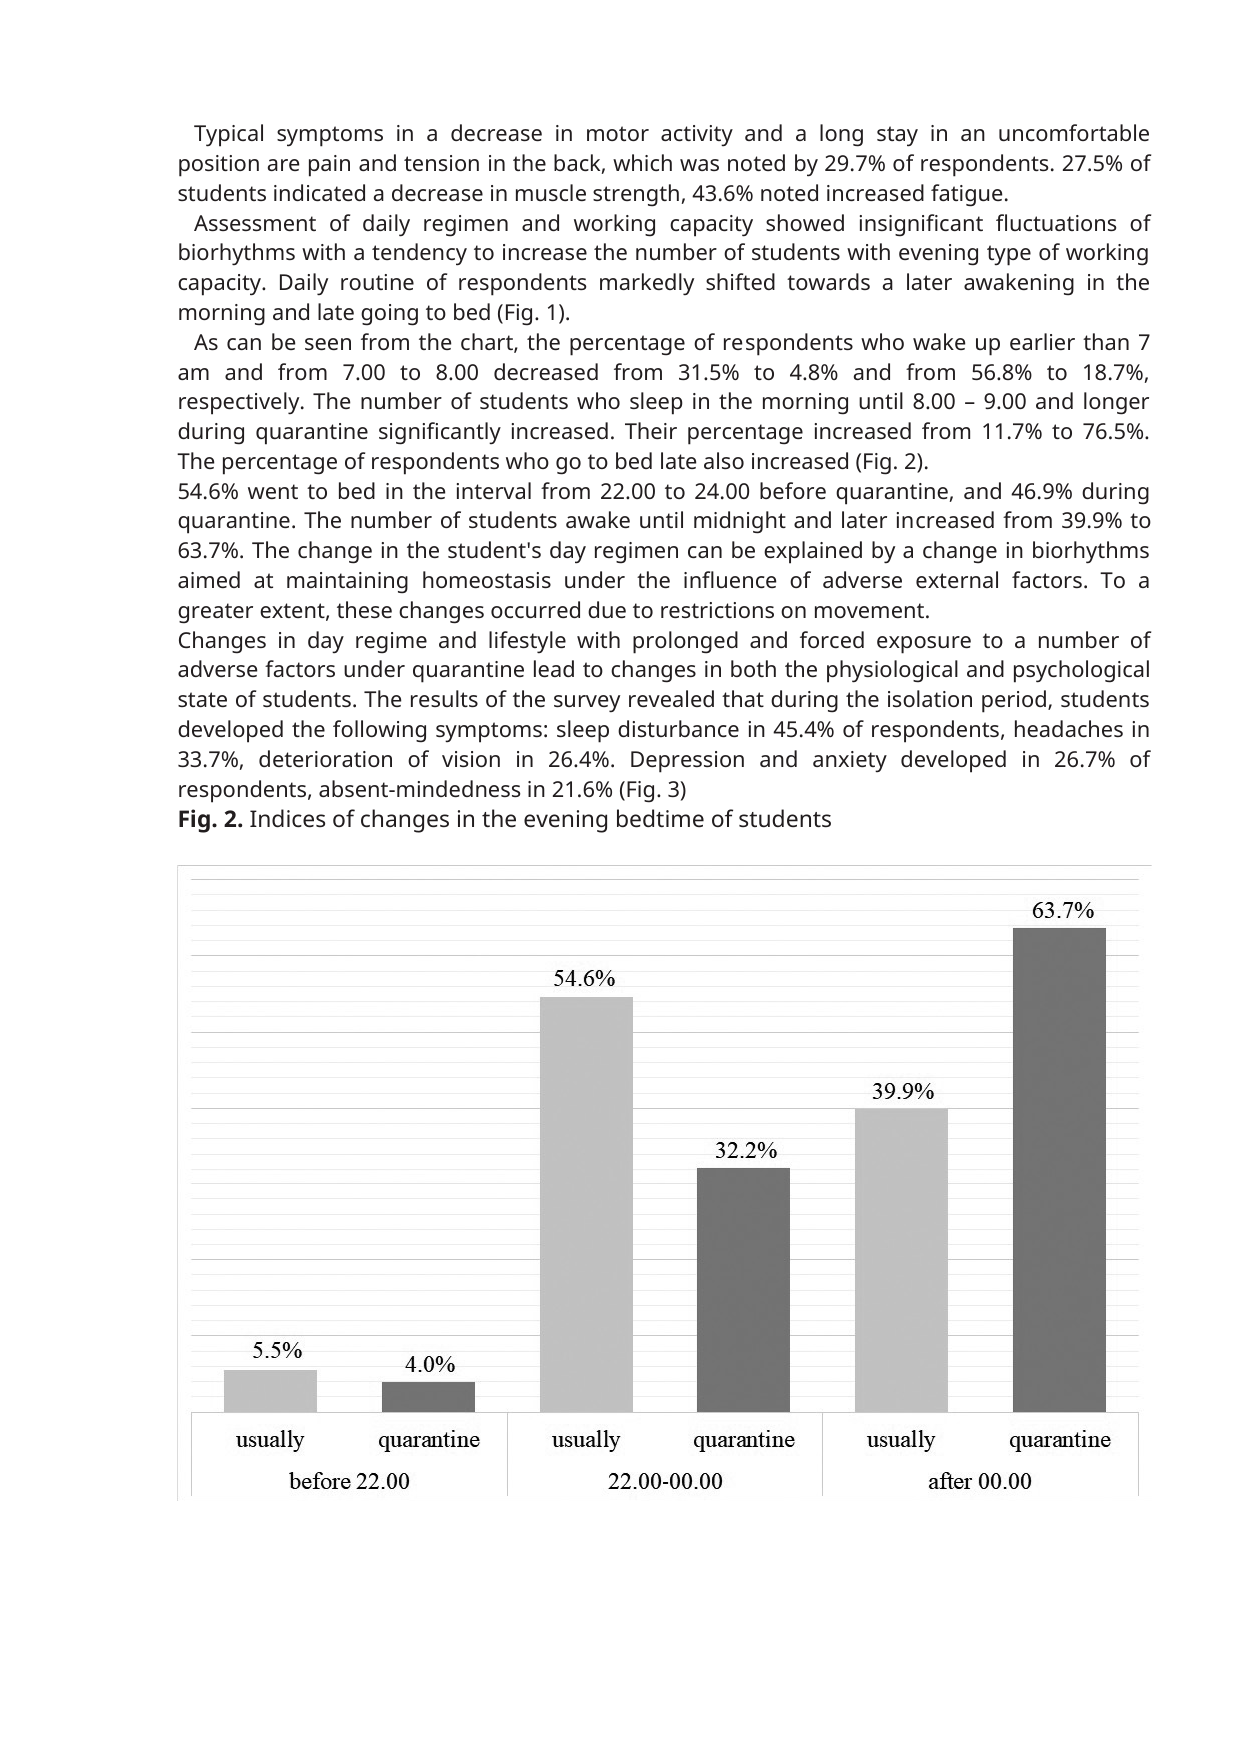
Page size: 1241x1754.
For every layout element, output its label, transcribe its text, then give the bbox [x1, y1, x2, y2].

text Assessment of daily regimen and working capacity showed insignificant fluctuations of biorhythms with a tendency to increase the number of students with evening type of working capacity. Daily routine of respondents markedly shifted towards a later awakening in the morning and late going to bed (Fig. 1). [177, 207, 1152, 327]
text Changes in day regime and lifestyle with prolonged and forced exposure to a number of adverse factors under quarantine lead to changes in both the physiological and psychological state of students. The results of the survey revealed that during the isolation period, students developed the following symptoms: sleep disturbance in 45.4% of respondents, headaches in 33.7%, deterioration of vision in 26.4%. Depression and anxiety developed in 26.7% of respondents, absent-mindedness in 21.6% (Fig. 3) [177, 624, 1152, 803]
text 54.6% went to bed in the interval from 22.00 to 24.00 before quarantine, and 46.9% during quarantine. The number of students awake until midnight and later increased from 39.9% to 63.7%. The change in the student's day regimen can be explained by a change in biorhythms aimed at maintaining homeostasis under the influence of adverse external factors. To a greater extent, these changes occurred due to restrictions on movement. [177, 476, 1152, 624]
text Typical symptoms in a decrease in motor activity and a long stay in an uncomfortable position are pain and tension in the back, which was noted by 29.7% of respondents. 27.5% of students indicated a decrease in muscle strength, 43.6% noted increased fatigue. [177, 118, 1152, 207]
text As can be seen from the chart, the percentage of respondents who wake up earlier than 7 am and from 7.00 to 8.00 decreased from 31.5% to 4.8% and from 56.8% to 18.7%, respectively. The number of students who sleep in the morning until 8.00 – 9.00 and longer during quarantine significantly increased. Their percentage increased from 11.7% to 76.5%. The percentage of respondents who go to bed late also increased (Fig. 2). [177, 327, 1152, 476]
text Fig. 2. Indices of changes in the evening bedtime of students [177, 803, 1152, 834]
